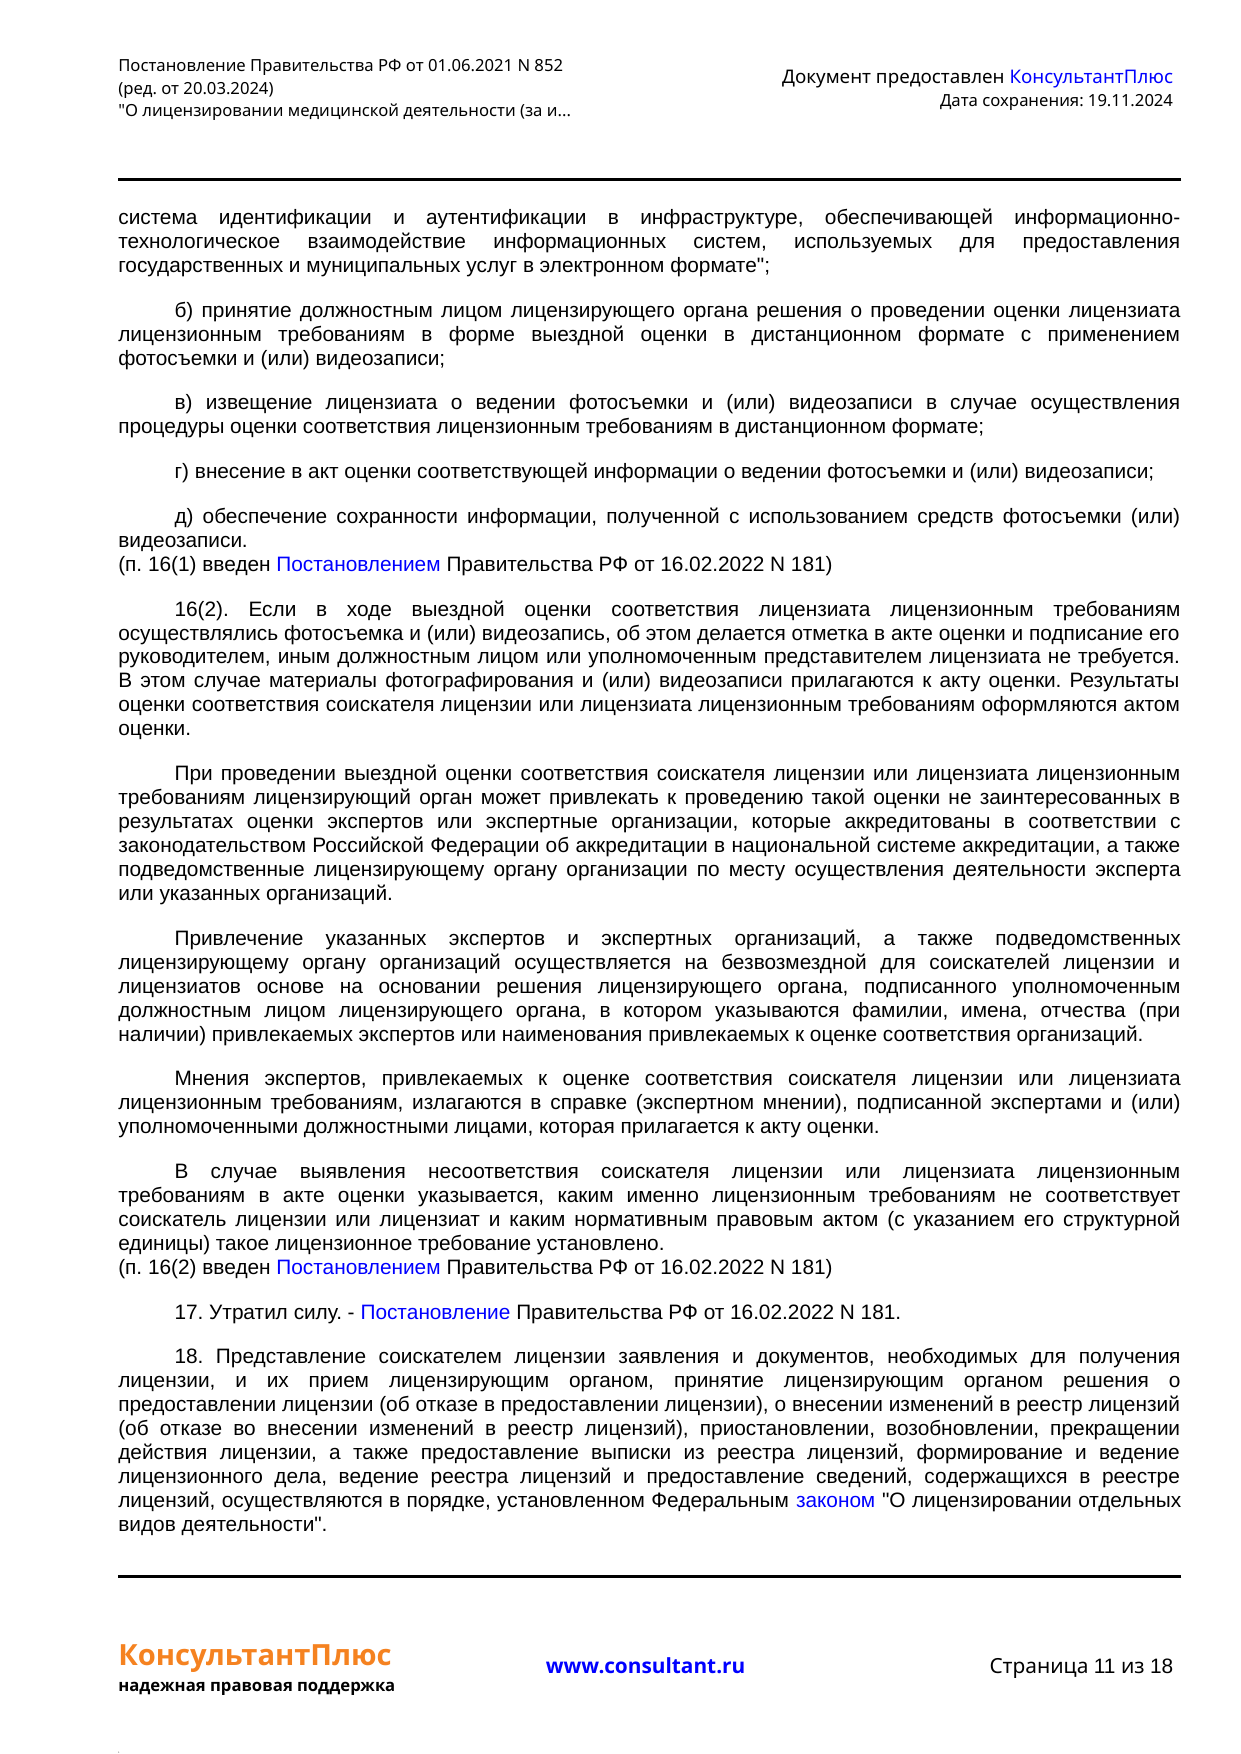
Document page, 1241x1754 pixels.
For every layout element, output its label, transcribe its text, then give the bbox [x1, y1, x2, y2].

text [118, 205, 1181, 277]
text 18. Представление соискателем лицензии заявления и документов, необходимых для получения лицензии, и их прием лицензирующим органом, принятие лицензирующим органом решения о предоставлении лицензии (об отказе в предоставлении лицензии), о внесении изменений в реестр лицензий (об отказе во внесении изменений в реестр лицензий), приостановлении, возобновлении, прекращении действия лицензии, а также предоставление выписки из реестра лицензий, формирование и ведение лицензионного дела, ведение реестра лицензий и предоставление сведений, содержащихся в реестре лицензий, осуществляются в порядке, установленном Федеральным законом "О лицензировании отдельных видов деятельности". [118, 1344, 1181, 1536]
text б) принятие должностным лицом лицензирующего органа решения о проведении оценки лицензиата лицензионным требованиям в форме выездной оценки в дистанционном формате с применением фотосъемки и (или) видеозаписи; [118, 297, 1181, 369]
text (п. 16(1) введен Постановлением Правительства РФ от 16.02.2022 N 181) [118, 552, 1181, 576]
text Привлечение указанных экспертов и экспертных организаций, а также подведомственных лицензирующему органу организаций осуществляется на безвозмездной для соискателей лицензии и лицензиатов основе на основании решения лицензирующего органа, подписанного уполномоченным должностным лицом лицензирующего органа, в котором указываются фамилии, имена, отчества (при наличии) привлекаемых экспертов или наименования привлекаемых к оценке соответствия организаций. [118, 926, 1181, 1045]
text В случае выявления несоответствия соискателя лицензии или лицензиата лицензионным требованиям в акте оценки указывается, каким именно лицензионным требованиям не соответствует соискатель лицензии или лицензиат и каким нормативным правовым актом (с указанием его структурной единицы) такое лицензионное требование установлено. [118, 1159, 1181, 1255]
text Мнения экспертов, привлекаемых к оценке соответствия соискателя лицензии или лицензиата лицензионным требованиям, излагаются в справке (экспертном мнении), подписанной экспертами и (или) уполномоченными должностными лицами, которая прилагается к акту оценки. [118, 1066, 1181, 1138]
text 17. Утратил силу. - Постановление Правительства РФ от 16.02.2022 N 181. [118, 1299, 1181, 1323]
text При проведении выездной оценки соответствия соискателя лицензии или лицензиата лицензионным требованиям лицензирующий орган может привлекать к проведению такой оценки не заинтересованных в результатах оценки экспертов или экспертные организации, которые аккредитованы в соответствии с законодательством Российской Федерации об аккредитации в национальной системе аккредитации, а также подведомственные лицензирующему органу организации по месту осуществления деятельности эксперта или указанных организаций. [118, 761, 1181, 905]
text г) внесение в акт оценки соответствующей информации о ведении фотосъемки и (или) видеозаписи; [118, 459, 1181, 483]
text (п. 16(2) введен Постановлением Правительства РФ от 16.02.2022 N 181) [118, 1255, 1181, 1279]
text д) обеспечение сохранности информации, полученной с использованием средств фотосъемки (или) видеозаписи. [118, 504, 1181, 552]
text в) извещение лицензиата о ведении фотосъемки и (или) видеозаписи в случае осуществления процедуры оценки соответствия лицензионным требованиям в дистанционном формате; [118, 390, 1181, 438]
text 16(2). Если в ходе выездной оценки соответствия лицензиата лицензионным требованиям осуществлялись фотосъемка и (или) видеозапись, об этом делается отметка в акте оценки и подписание его руководителем, иным должностным лицом или уполномоченным представителем лицензиата не требуется. В этом случае материалы фотографирования и (или) видеозаписи прилагаются к акту оценки. Результаты оценки соответствия соискателя лицензии или лицензиата лицензионным требованиям оформляются актом оценки. [118, 596, 1181, 740]
